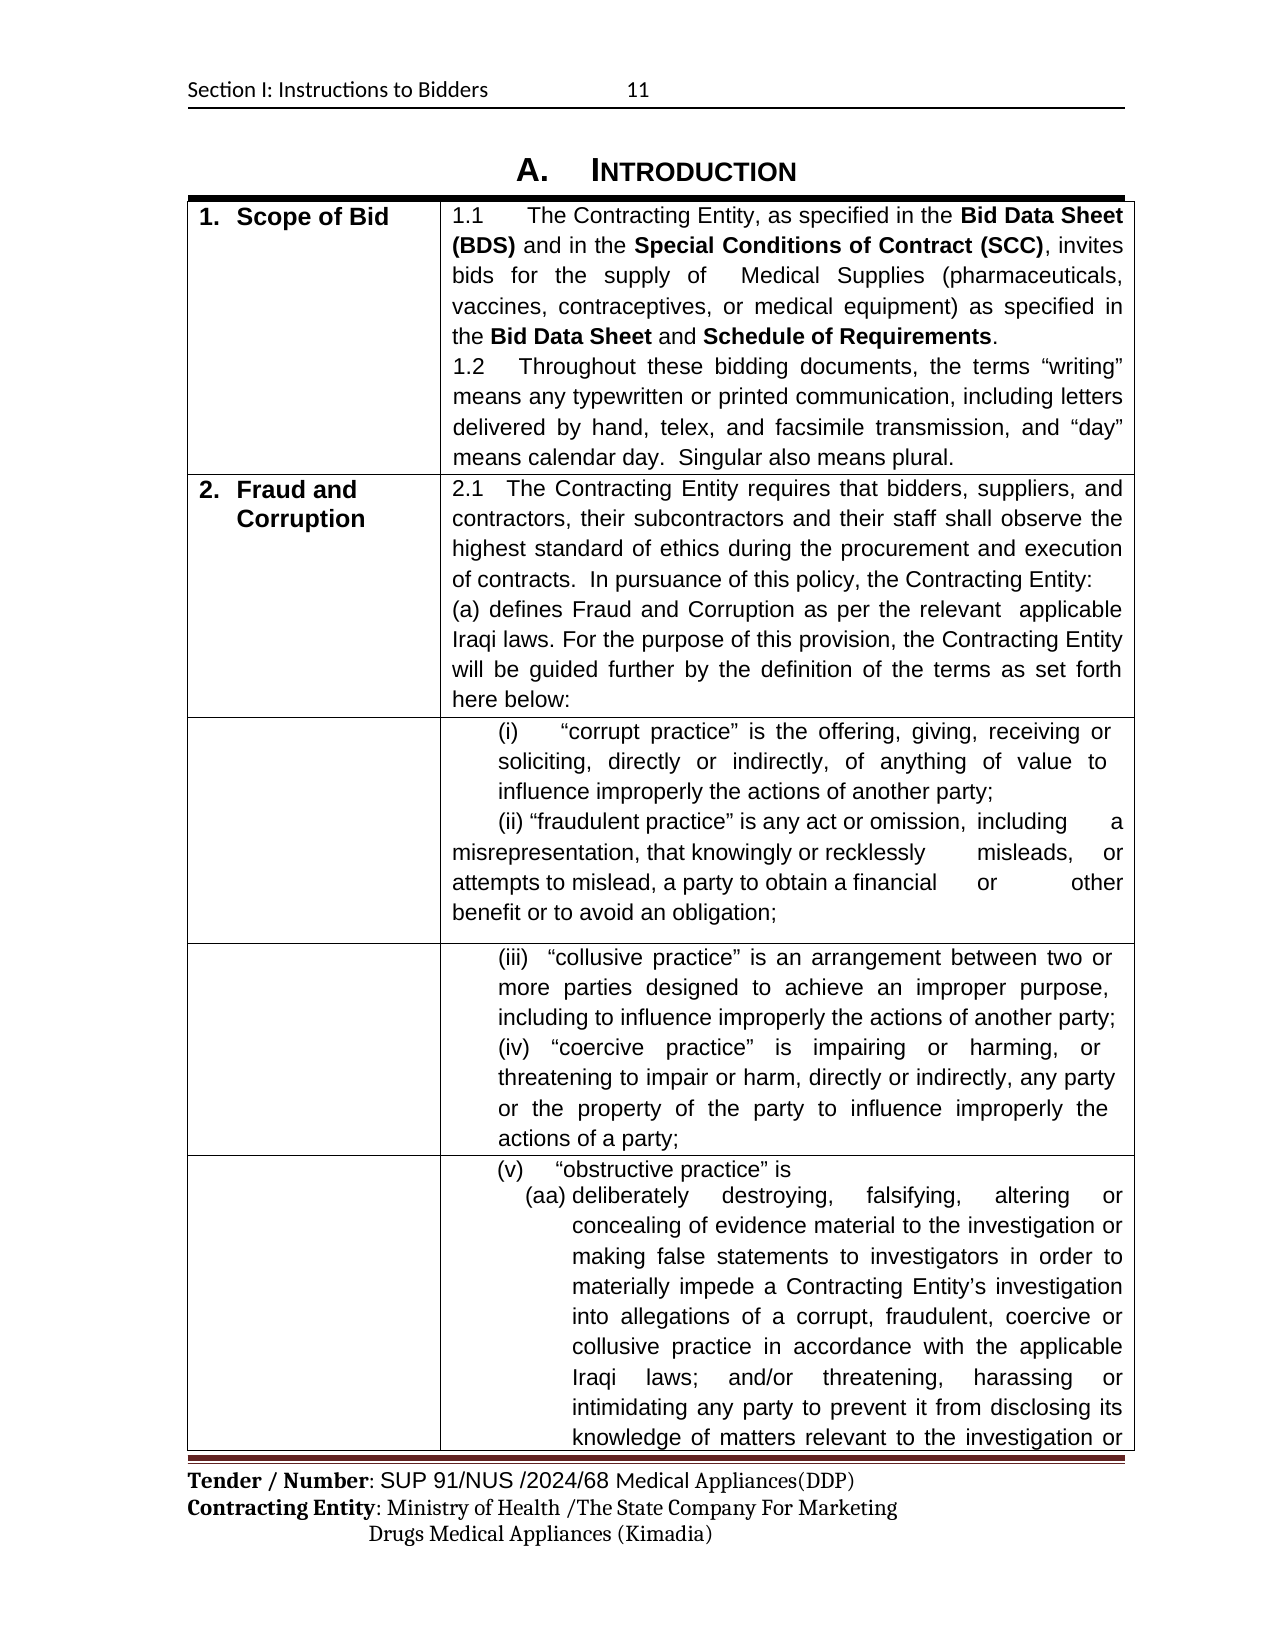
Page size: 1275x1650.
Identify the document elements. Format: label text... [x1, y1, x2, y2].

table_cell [441, 1156, 1134, 1450]
table_cell 2. Fraud and Corruption [188, 475, 440, 717]
table_cell [188, 944, 440, 1155]
table_cell (iii) “collusive practice” is an arrangement between two or more parties designed to achieve an improper purpose, including to influence improperly the actions of another party; (iv) “coercive practice” is impairing or harming, or threatening to impair or harm, directly or indirectly, any party or the property of the party to influence improperly the actions of a party; [441, 944, 1134, 1155]
text A. Introduction [187, 150, 1125, 201]
table_cell [188, 1156, 440, 1450]
table_cell (i) “corrupt practice” is the offering, giving, receiving or soliciting, directly or indirectly, of anything of value to influence improperly the actions of another party; (ii) “fraudulent practice” is any act or omission, including a misrepresentation, that knowingly or recklessly misleads, or attempts to mislead, a party to obtain a financial or other benefit or to avoid an obligation; [441, 718, 1134, 942]
table_cell 2.1 The Contracting Entity requires that bidders, suppliers, and contractors, their subcontractors and their staff shall observe the highest standard of ethics during the procurement and execution of contracts. In pursuance of this policy, the Contracting Entity: (a) defines Fraud and Corruption as per the relevant applicable Iraqi laws. For the purpose of this provision, the Contracting Entity will be guided further by the definition of the terms as set forth here below: [441, 475, 1134, 717]
table_header 1.1 The Contracting Entity, as specified in the Bid Data Sheet (BDS) and in the Special Conditions of Contract (SCC), invites bids for the supply of Medical Supplies (pharmaceuticals, vaccines, contraceptives, or medical equipment) as specified in the Bid Data Sheet and Schedule of Requirements. 1.2 Throughout these bidding documents, the terms “writing” means any typewritten or printed communication, including letters delivered by hand, telex, and facsimile transmission, and “day” means calendar day. Singular also means plural. [441, 202, 1134, 474]
table_cell [188, 718, 440, 942]
table_header 1. Scope of Bid [188, 202, 440, 474]
